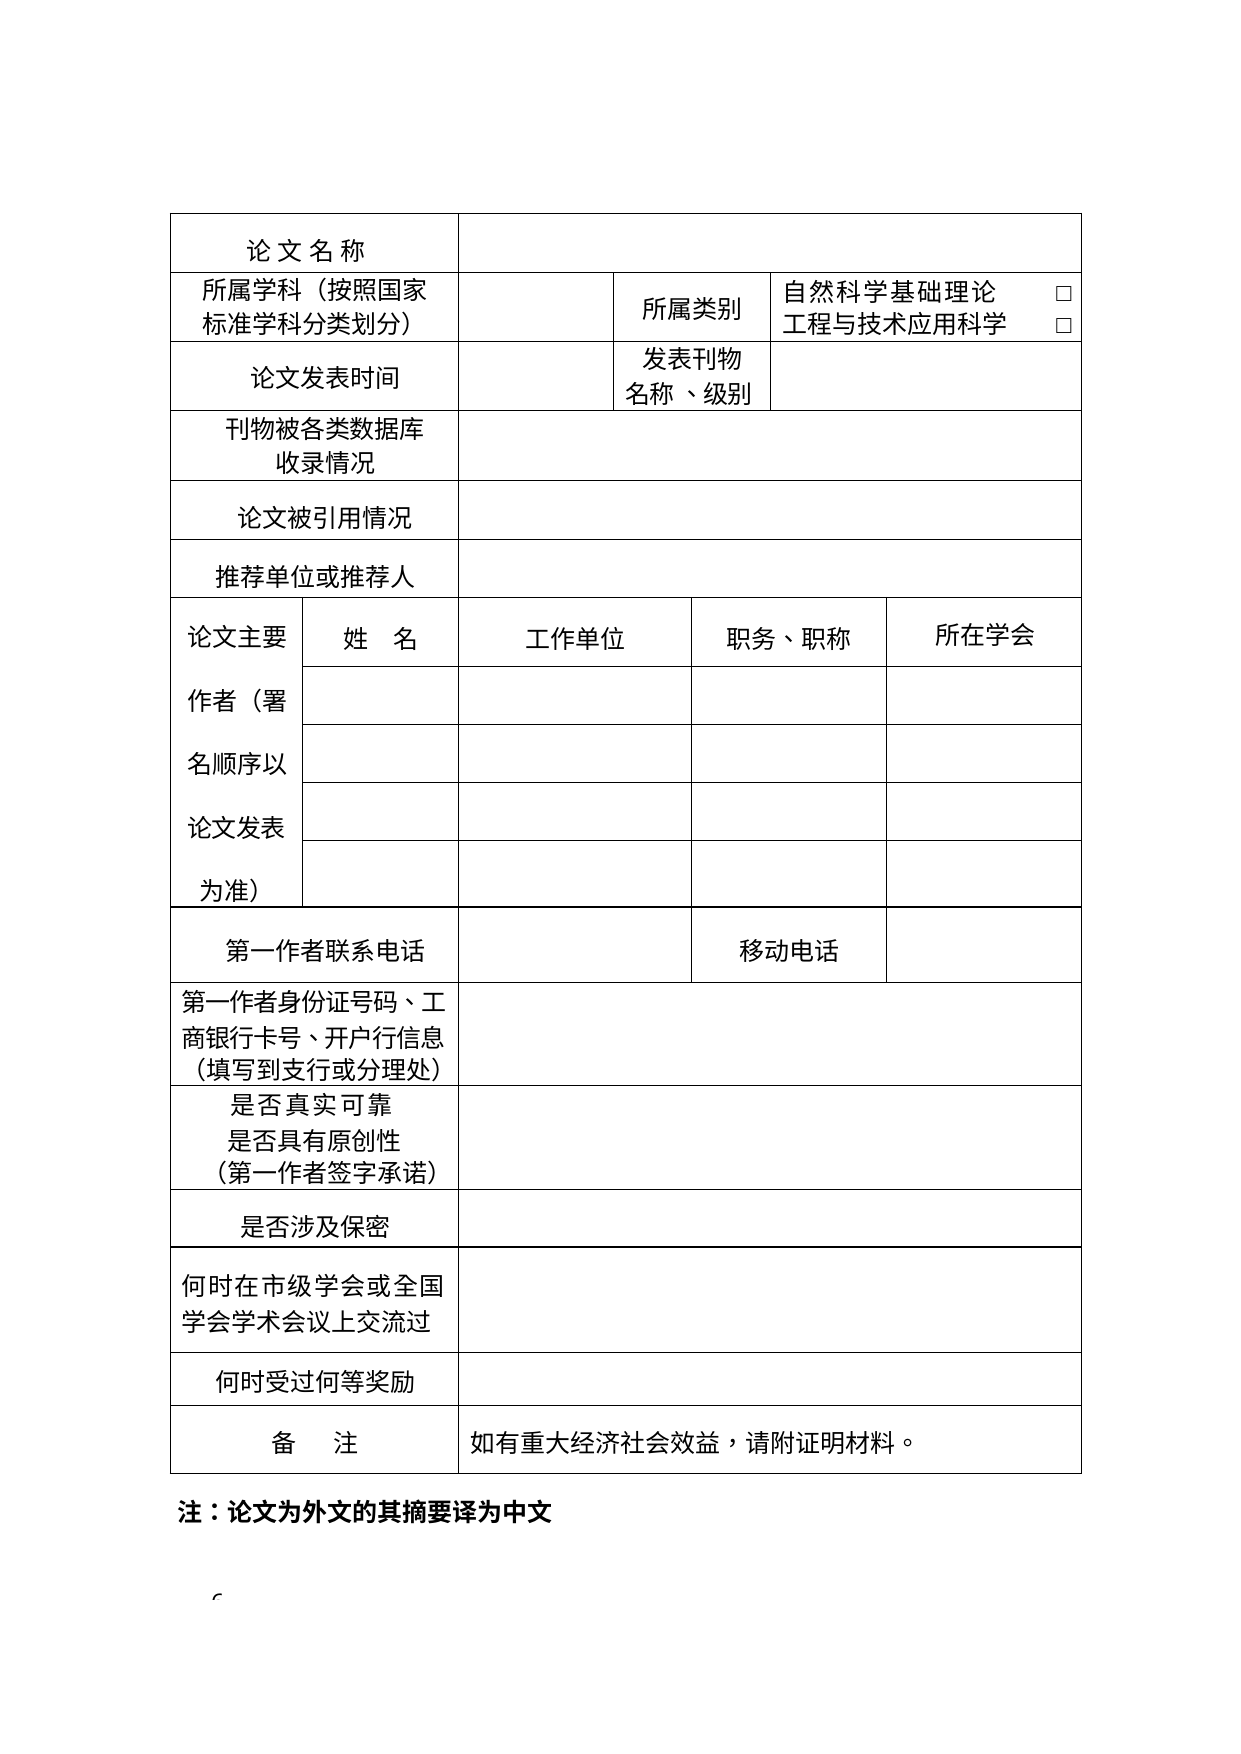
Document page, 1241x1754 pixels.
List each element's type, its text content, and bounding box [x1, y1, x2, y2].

table_cell [887, 783, 1081, 839]
table_cell 姓 名 [303, 598, 458, 666]
table_cell [459, 841, 691, 906]
table_cell 所在学会 [887, 598, 1081, 666]
table_cell 自然科学基础理论 □ 工程与技术应用科学 □ [771, 273, 1081, 341]
table_cell [692, 725, 886, 782]
table_cell 第一作者身份证号码、工商银行卡号、开户行信息 （填写到支行或分理处） [171, 983, 458, 1085]
table_cell [459, 983, 1081, 1085]
table_cell [459, 342, 613, 410]
table_cell [459, 273, 613, 341]
table_cell [887, 841, 1081, 906]
table_cell 发表刊物名称 、级别 [614, 342, 770, 410]
table_cell [459, 1086, 1081, 1188]
table_cell 何时受过何等奖励 [171, 1353, 458, 1405]
table_cell [692, 841, 886, 906]
table_cell [771, 342, 1081, 410]
table_cell 移动电话 [692, 908, 886, 982]
text 注：论文为外文的其摘要译为中文 [178, 1495, 1109, 1529]
table_cell [459, 411, 1081, 479]
table_cell 如有重大经济社会效益，请附证明材料。 [459, 1406, 1081, 1473]
table_cell 第一作者联系电话 [171, 908, 458, 982]
table_cell [459, 725, 691, 782]
table_cell [459, 667, 691, 723]
table_cell 是否涉及保密 [171, 1190, 458, 1246]
table_cell [303, 667, 458, 723]
table_cell [459, 1248, 1081, 1352]
table_cell 何时在市级学会或全国学会学术会议上交流过 [171, 1248, 458, 1352]
table_cell [459, 783, 691, 839]
table_cell 所属类别 [614, 273, 770, 341]
table_cell 论文被引用情况 [171, 481, 458, 539]
table_cell 论文主要作者（署名顺序以论文发表 为准） [171, 598, 302, 906]
table_cell 职务、职称 [692, 598, 886, 666]
table_cell 备 注 [171, 1406, 458, 1473]
table_cell [887, 725, 1081, 782]
table_cell [692, 667, 886, 723]
table_cell [887, 908, 1081, 982]
table_cell [459, 1353, 1081, 1405]
table_cell [303, 725, 458, 782]
table_cell [459, 540, 1081, 597]
table_cell [303, 783, 458, 839]
table_cell 推荐单位或推荐人 [171, 540, 458, 597]
table_cell [303, 841, 458, 906]
table_cell 刊物被各类数据库收录情况 [171, 411, 458, 479]
table_header 论 文 名 称 [171, 214, 458, 272]
table_cell 论文发表时间 [171, 342, 458, 410]
table_cell 是否真实可靠是否具有原创性 （第一作者签字承诺） [171, 1086, 458, 1188]
table_cell [459, 481, 1081, 539]
table_cell [887, 667, 1081, 723]
table_cell [459, 908, 691, 982]
table_cell 工作单位 [459, 598, 691, 666]
table_cell 所属学科（按照国家标准学科分类划分） [171, 273, 458, 341]
table_cell [692, 783, 886, 839]
table_header [459, 214, 1081, 272]
table_cell [459, 1190, 1081, 1246]
